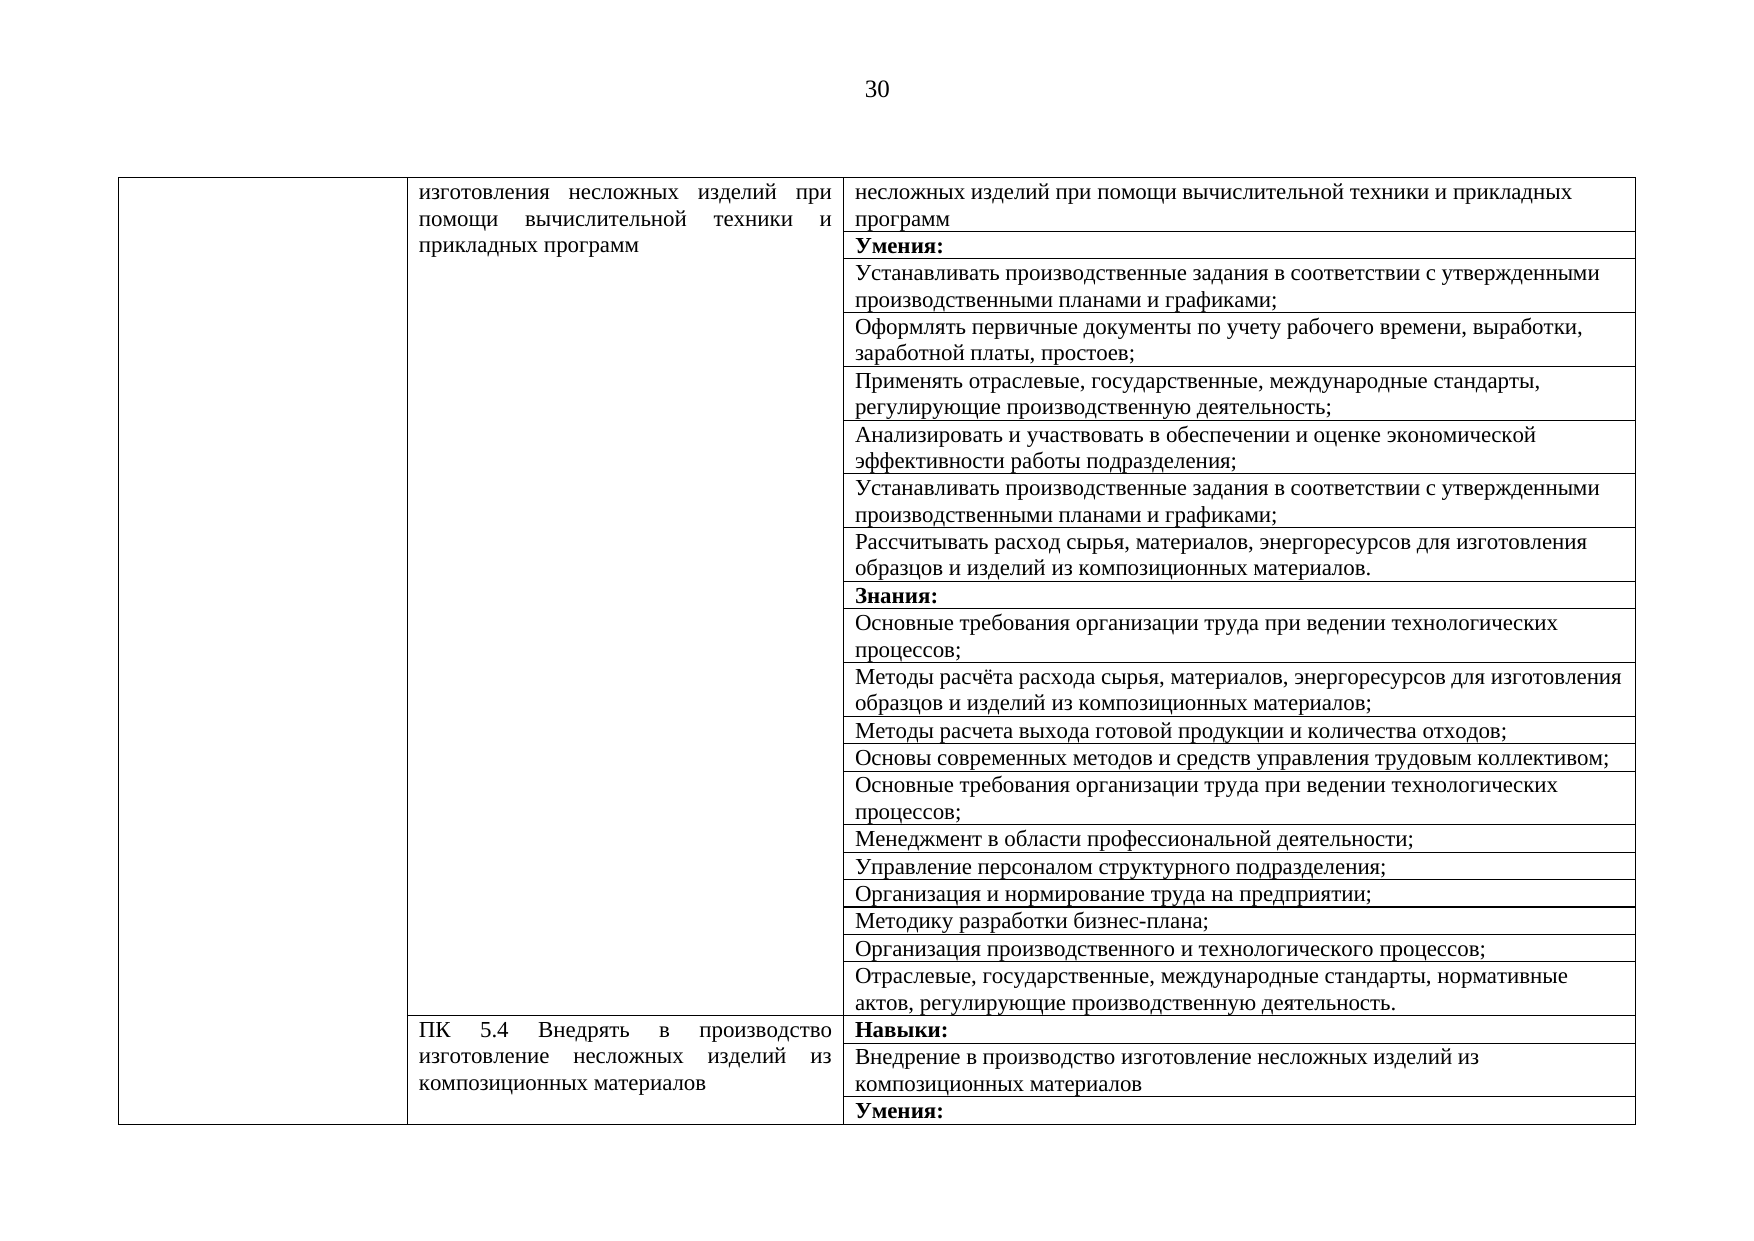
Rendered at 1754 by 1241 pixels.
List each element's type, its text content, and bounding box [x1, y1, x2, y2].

table_cell Навыки: [844, 1016, 1635, 1042]
table_cell Рассчитывать расход сырья, материалов, энергоресурсов для изготовления образцов и изделий из композиционных материалов. [844, 528, 1635, 581]
table_cell Методы расчета выхода готовой продукции и количества отходов; [844, 717, 1635, 743]
table_cell Организация и нормирование труда на предприятии; [844, 880, 1635, 906]
table_cell ПК 5.4 Внедрять в производство изготовление несложных изделий из композиционных материалов [408, 1016, 843, 1123]
table_cell Основные требования организации труда при ведении технологических процессов; [844, 772, 1635, 824]
table_cell Оформлять первичные документы по учету рабочего времени, выработки, заработной платы, простоев; [844, 313, 1635, 366]
table_cell Применять отраслевые, государственные, международные стандарты, регулирующие производственную деятельность; [844, 367, 1635, 419]
table_cell Умения: [844, 1097, 1635, 1123]
table_cell Устанавливать производственные задания в соответствии с утвержденными производственными планами и графиками; [844, 474, 1635, 527]
table_cell Внедрение в производство изготовление несложных изделий из композиционных материалов [844, 1044, 1635, 1096]
table_cell Методы расчёта расхода сырья, материалов, энергоресурсов для изготовления образцов и изделий из композиционных материалов; [844, 663, 1635, 716]
table_cell Анализировать и участвовать в обеспечении и оценке экономической эффективности работы подразделения; [844, 421, 1635, 473]
table_cell Организация производственного и технологического процессов; [844, 935, 1635, 961]
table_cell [844, 178, 1635, 231]
table_cell Менеджмент в области профессиональной деятельности; [844, 825, 1635, 852]
table_cell Методику разработки бизнес-плана; [844, 908, 1635, 934]
table_cell Управление персоналом структурного подразделения; [844, 853, 1635, 879]
table_cell Основные требования организации труда при ведении технологических процессов; [844, 609, 1635, 662]
table_cell Отраслевые, государственные, международные стандарты, нормативные актов, регулирующие производственную деятельность. [844, 962, 1635, 1015]
table_cell Знания: [844, 582, 1635, 608]
table_cell Устанавливать производственные задания в соответствии с утвержденными производственными планами и графиками; [844, 259, 1635, 312]
table_cell Основы современных методов и средств управления трудовым коллективом; [844, 744, 1635, 771]
table_cell Умения: [844, 232, 1635, 258]
